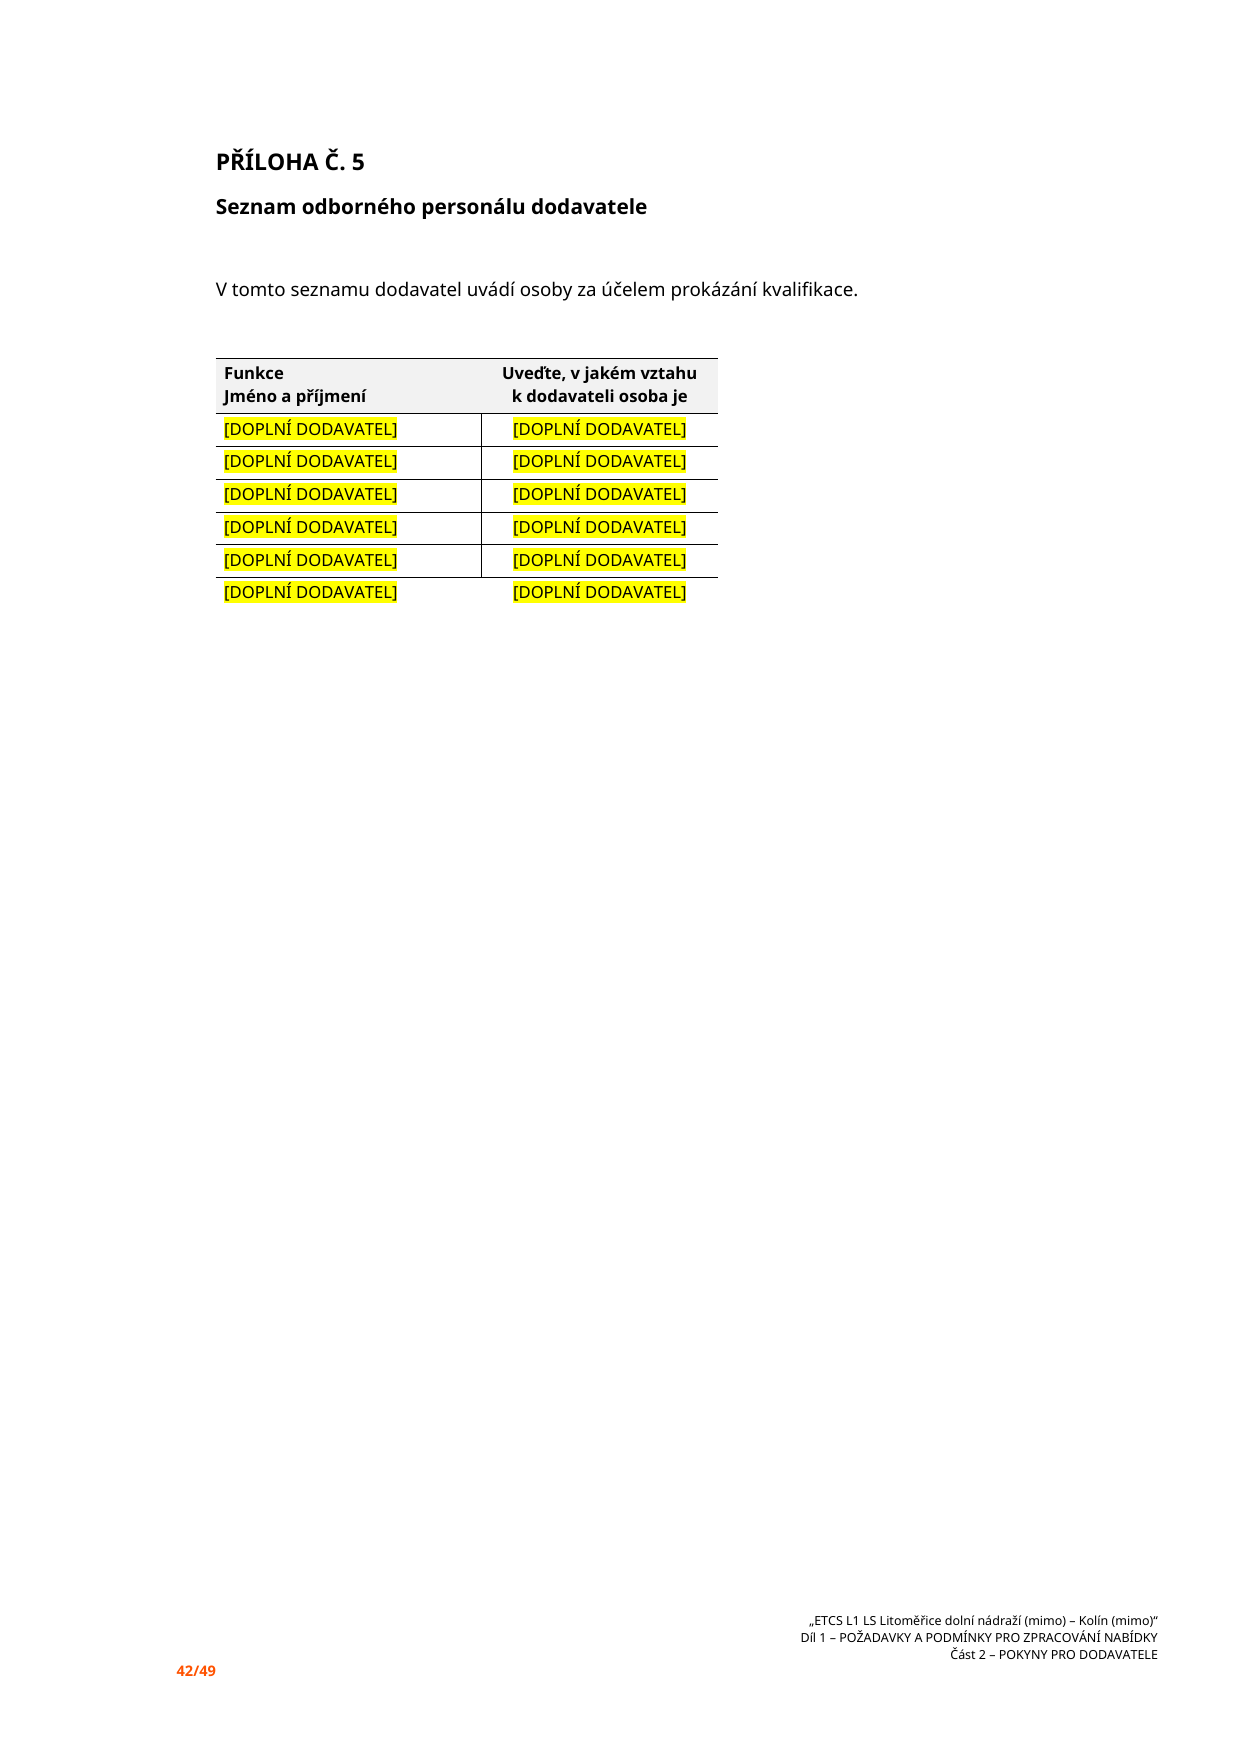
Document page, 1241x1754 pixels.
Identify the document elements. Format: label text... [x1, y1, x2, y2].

table_cell [DOPLNÍ DODAVATEL] [482, 447, 718, 479]
text V tomto seznamu dodavatel uvádí osoby za účelem prokázání kvalifikace. [216, 277, 1122, 302]
table_cell [DOPLNÍ DODAVATEL] [482, 545, 718, 577]
table_cell [DOPLNÍ DODAVATEL] [216, 513, 481, 544]
table_cell [DOPLNÍ DODAVATEL] [216, 578, 481, 609]
table_cell [DOPLNÍ DODAVATEL] [216, 480, 481, 511]
table_cell [DOPLNÍ DODAVATEL] [216, 447, 481, 479]
table_header Uveďte, v jakém vztahu k dodavateli osoba je [481, 359, 718, 413]
table_cell [DOPLNÍ DODAVATEL] [482, 480, 718, 511]
table_cell [DOPLNÍ DODAVATEL] [482, 414, 718, 446]
table_cell [DOPLNÍ DODAVATEL] [481, 578, 718, 609]
text Příloha č. 5 [216, 146, 1122, 177]
table_cell [DOPLNÍ DODAVATEL] [216, 545, 481, 577]
table_header Funkce Jméno a příjmení [216, 359, 481, 413]
table_cell [DOPLNÍ DODAVATEL] [216, 414, 481, 446]
text Seznam odborného personálu dodavatele [216, 192, 1122, 221]
table_cell [DOPLNÍ DODAVATEL] [482, 513, 718, 544]
